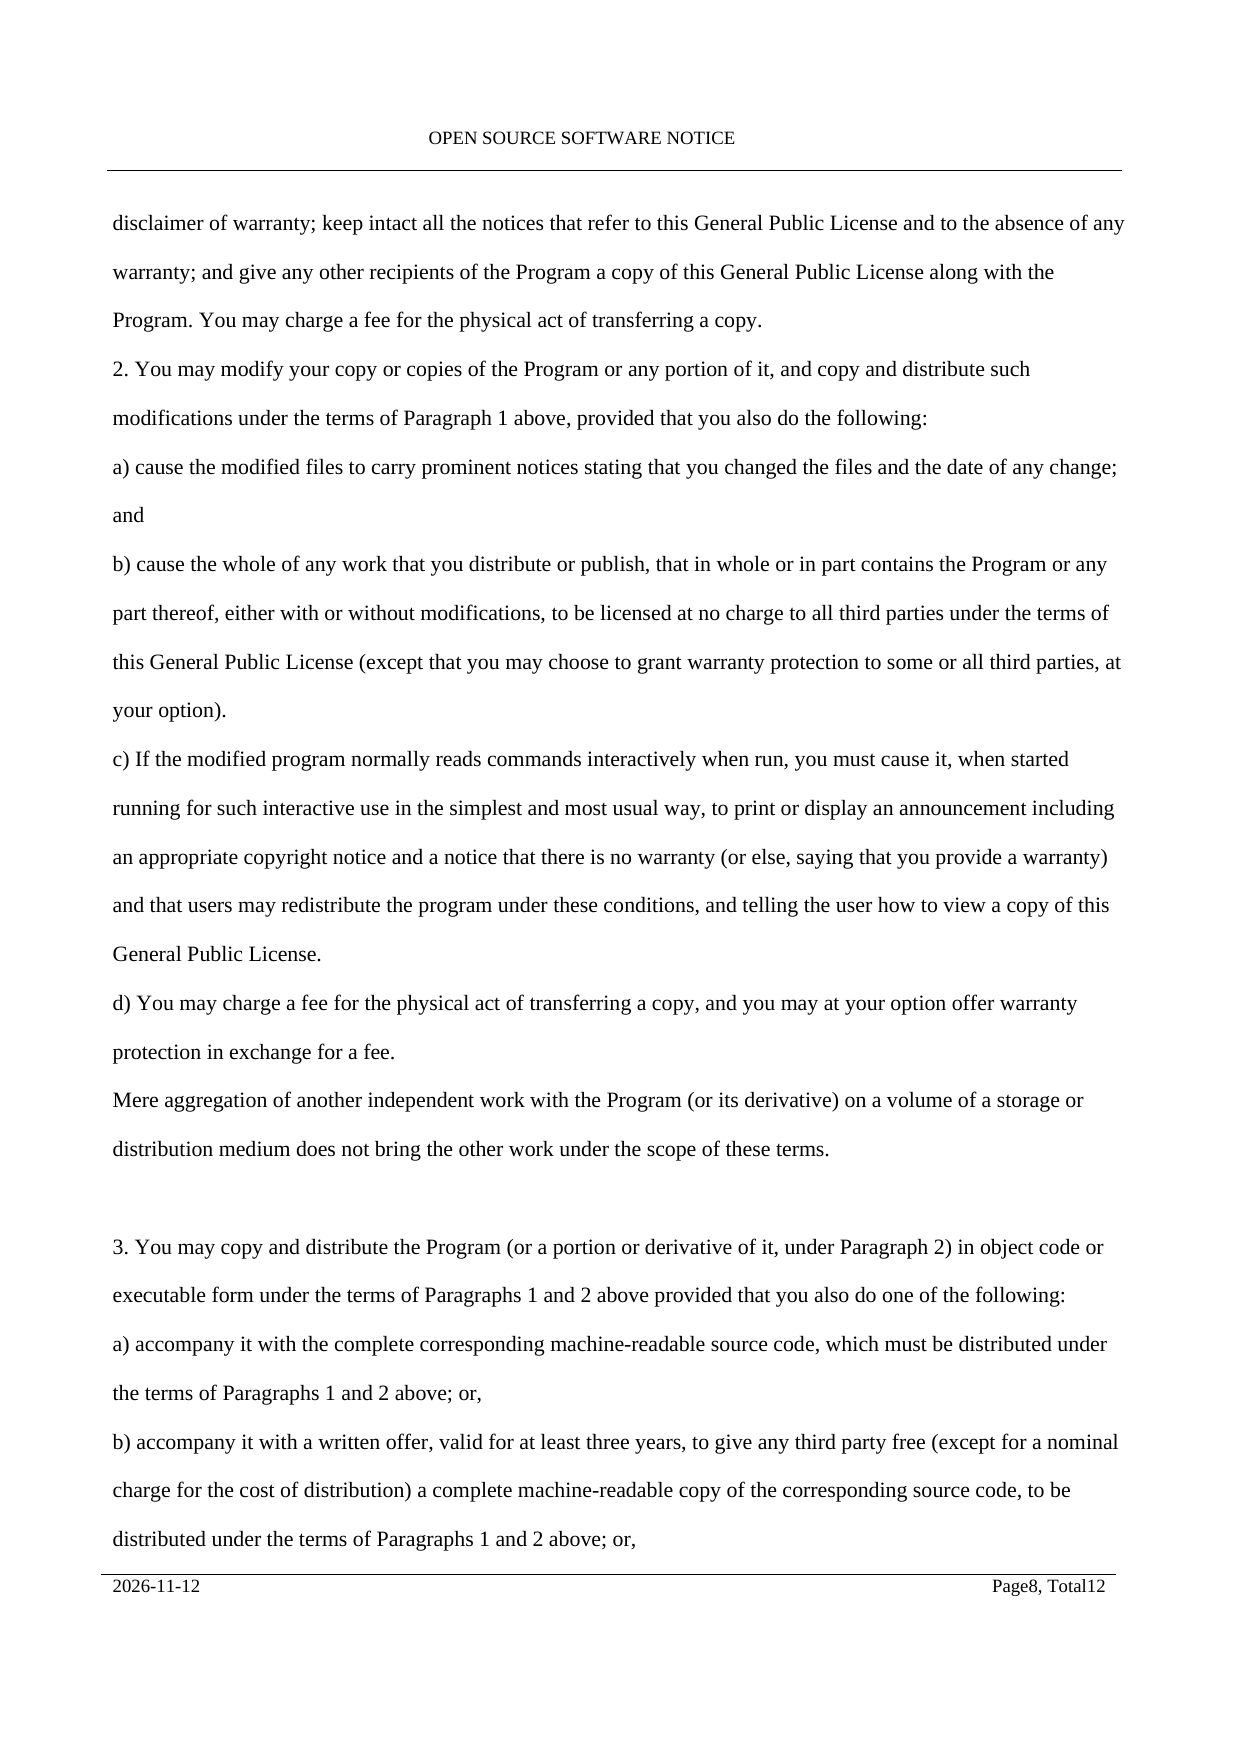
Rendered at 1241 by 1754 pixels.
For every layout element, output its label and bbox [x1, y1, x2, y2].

text [112, 206, 1128, 1555]
